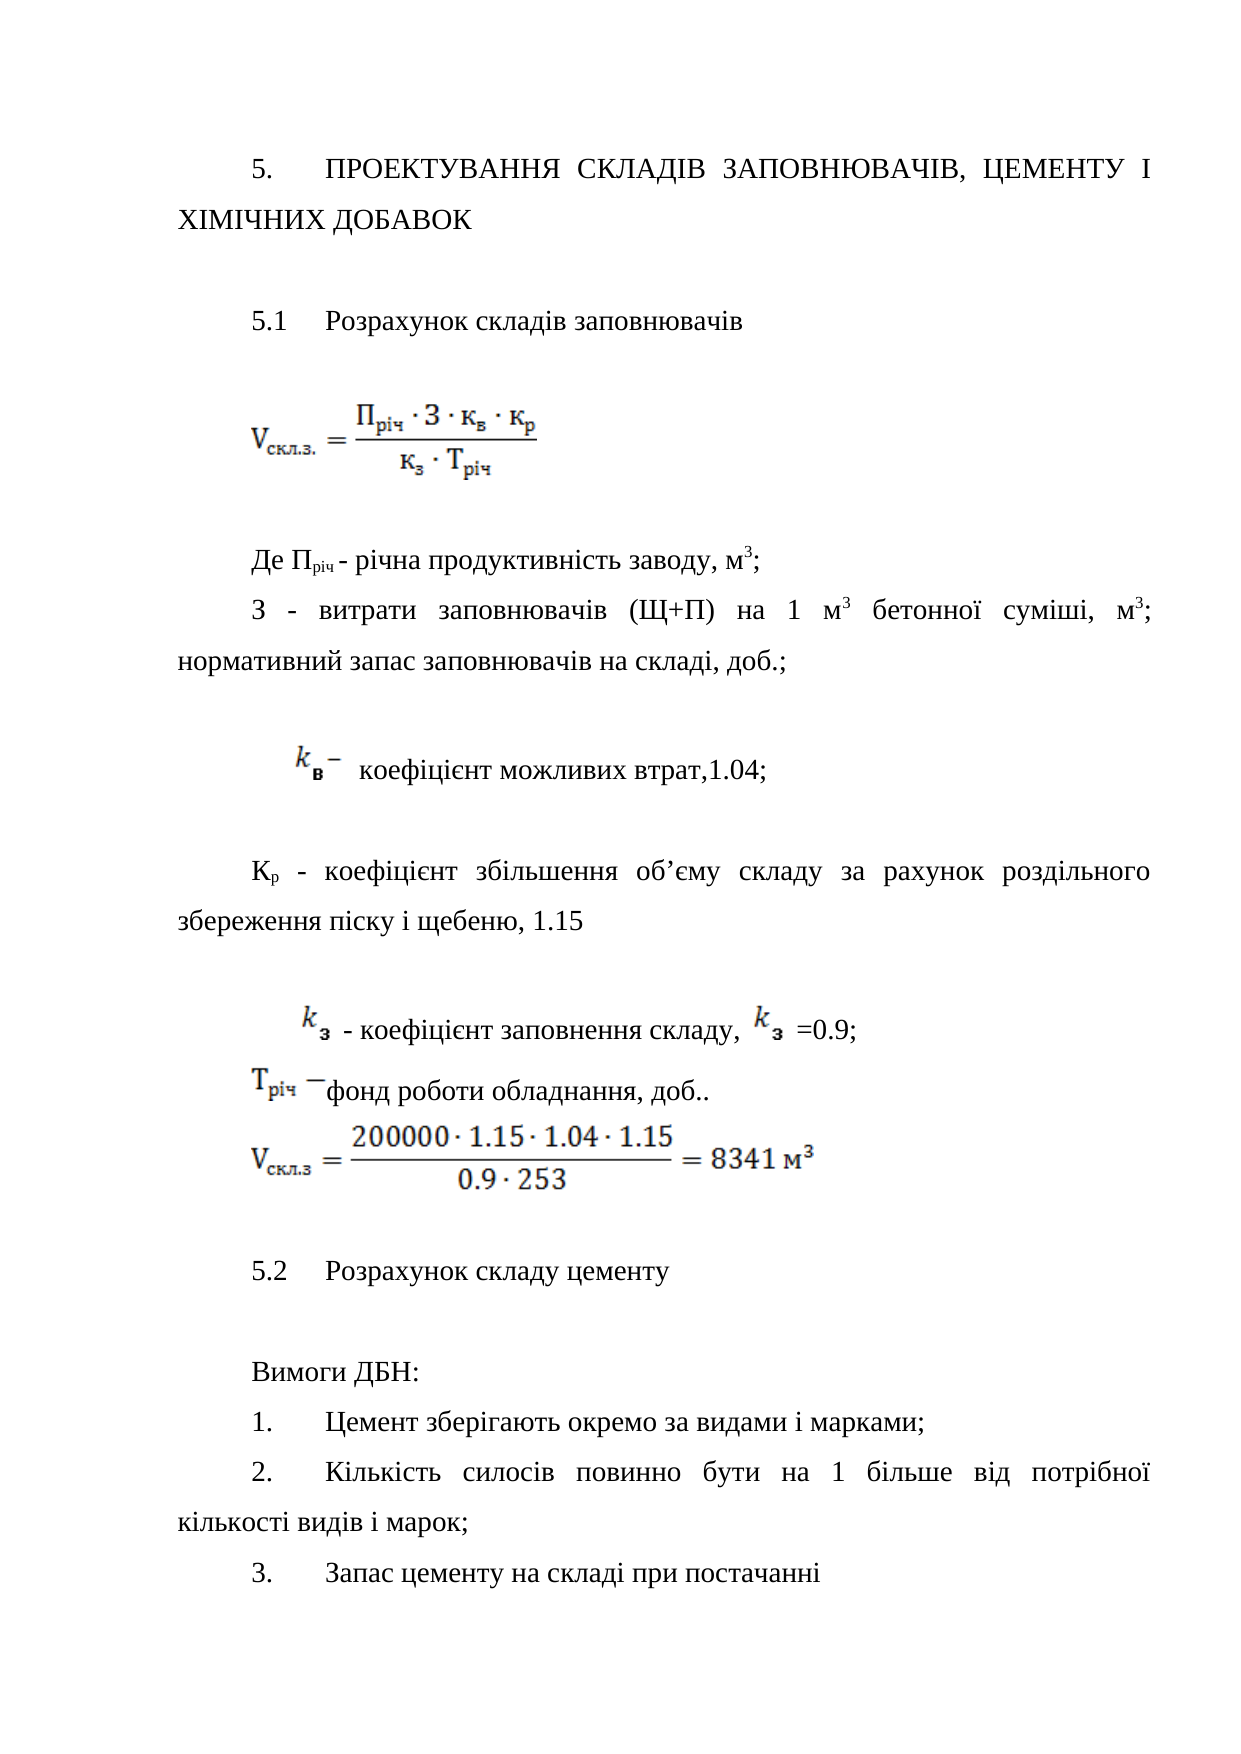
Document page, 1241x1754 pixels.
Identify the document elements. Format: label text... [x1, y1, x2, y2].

picture [747, 1003, 789, 1040]
picture [251, 1062, 327, 1101]
picture [251, 1003, 336, 1040]
text - коефіцієнт заповнення складу, =0.9; [177, 1004, 1152, 1046]
picture [251, 743, 359, 780]
text З - витрати заповнювачів (Щ+П) на 1 м3 бетонної суміші, м3; нормативний запас заповнювачів на складі, доб.; [177, 592, 1152, 676]
text фонд роботи обладнання, доб.. [177, 1063, 1152, 1107]
picture [251, 403, 537, 480]
list Кількість силосів повинно бути на 1 більше від потрібної кількості видів і марок; [177, 1454, 1152, 1538]
picture [251, 1123, 814, 1191]
list Розрахунок складів заповнювачів [177, 303, 1152, 336]
list Розрахунок складу цементу [177, 1253, 1152, 1287]
list ПРОЕКТУВАННЯ СКЛАДІВ ЗАПОВНЮВАЧІВ, ЦЕМЕНТУ І ХІМІЧНИХ ДОБАВОК [177, 152, 1152, 236]
text коефіцієнт можливих втрат,1.04; [177, 743, 1152, 786]
list Запас цементу на складі при постачанні [177, 1555, 1152, 1588]
text Вимоги ДБН: [177, 1354, 1152, 1387]
text Кр - коефіцієнт збільшення об’єму складу за рахунок роздільного збереження піску і щебеню, 1.15 [177, 853, 1152, 937]
text Де Пріч - річна продуктивність заводу, м3; [177, 542, 1152, 576]
list Цемент зберігають окремо за видами і марками; [177, 1404, 1152, 1437]
